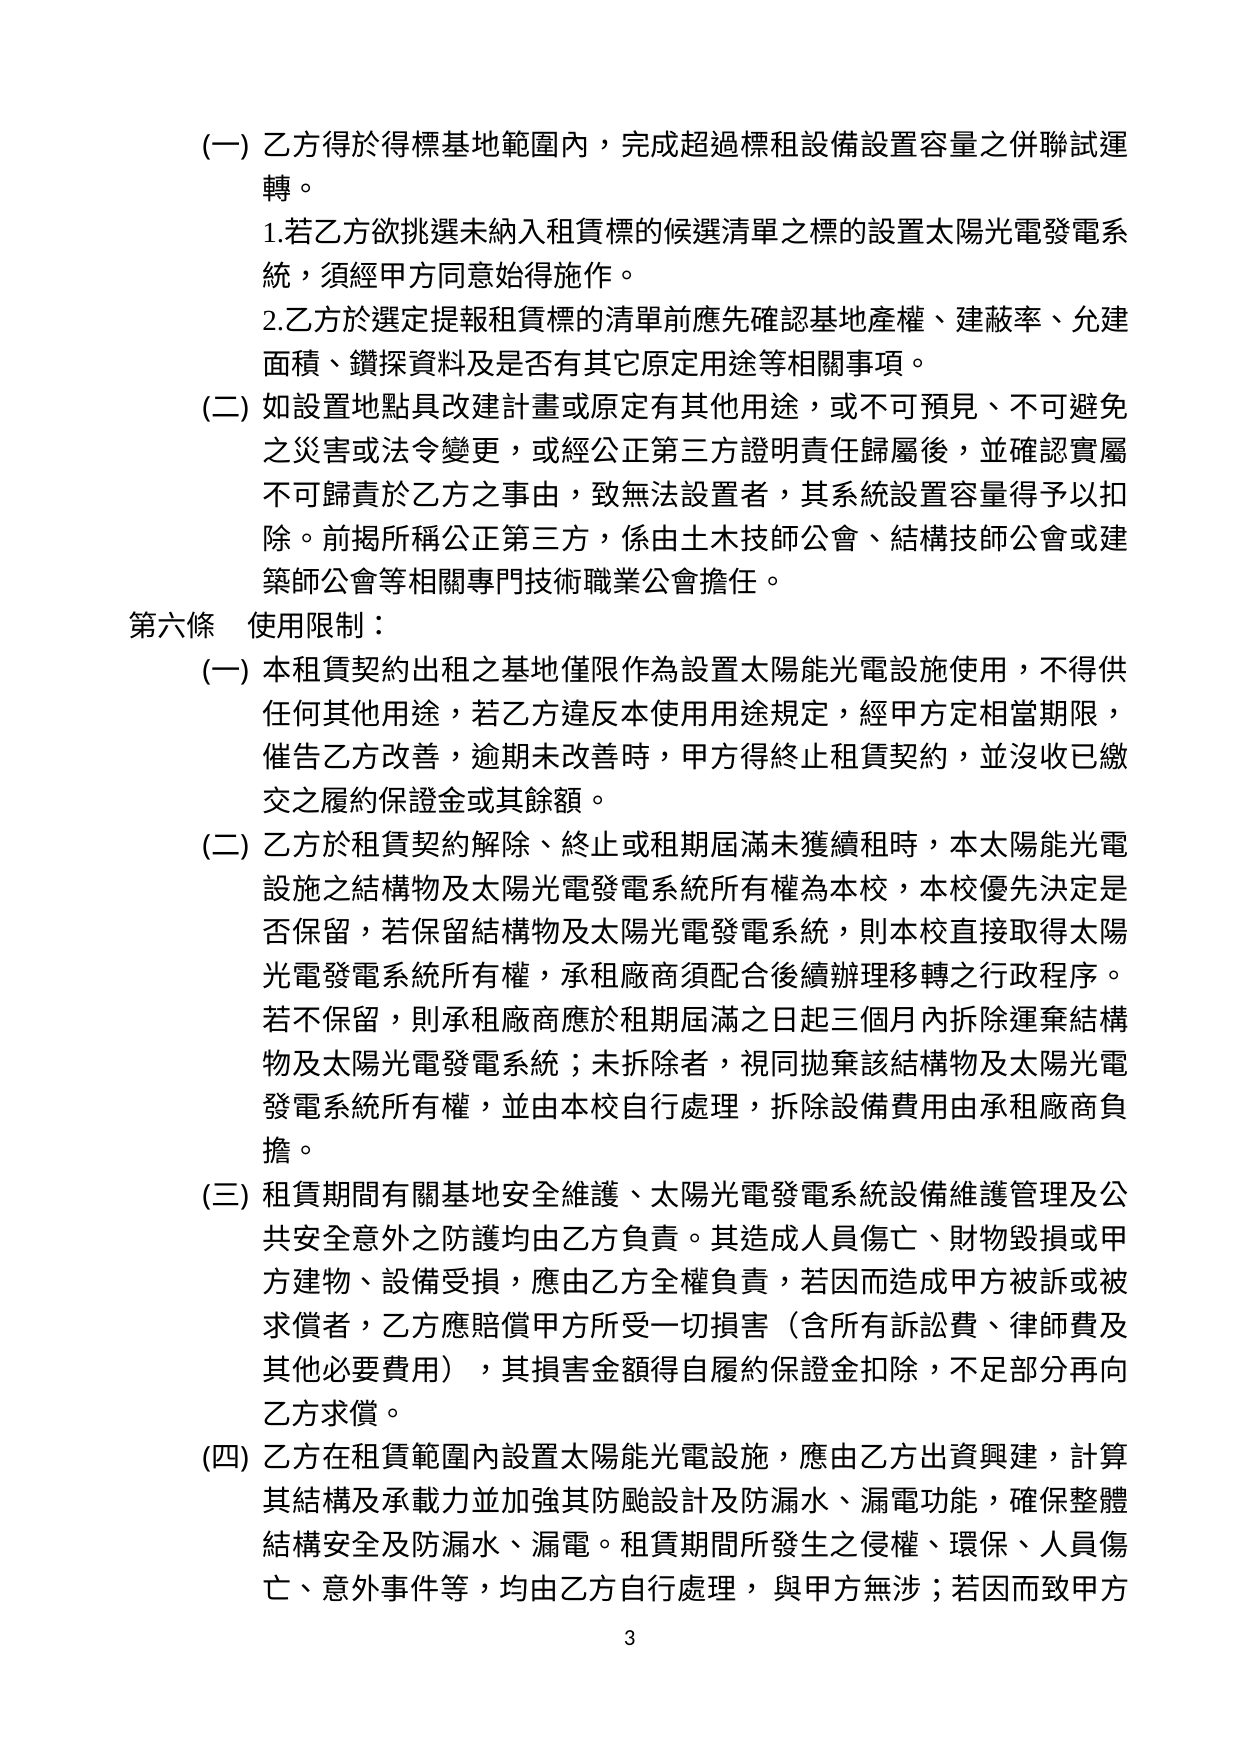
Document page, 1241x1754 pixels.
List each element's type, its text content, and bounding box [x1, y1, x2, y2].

list 如設置地點具改建計畫或原定有其他用途，或不可預見、不可避免之災害或法令變更，或經公正第三方證明責任歸屬後，並確認實屬不可歸責於乙方之事由，致無法設置者，其系統設置容量得予以扣除。前揭所稱公正第三方，係由土木技師公會、結構技師公會或建築師公會等相關專門技術職業公會擔任。 [202, 383, 1130, 602]
list 本租賃契約出租之基地僅限作為設置太陽能光電設施使用，不得供任何其他用途，若乙方違反本使用用途規定，經甲方定相當期限，催告乙方改善，逾期未改善時，甲方得終止租賃契約，並沒收已繳交之履約保證金或其餘額。 [202, 645, 1130, 820]
list 使用限制： [128, 602, 1130, 645]
list 2.乙方於選定提報租賃標的清單前應先確認基地產權、建蔽率、允建面積、鑽探資料及是否有其它原定用途等相關事項。 [262, 295, 1130, 383]
list 乙方得於得標基地範圍內，完成超過標租設備設置容量之併聯試運轉。 [202, 120, 1130, 208]
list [202, 1433, 1130, 1608]
list 租賃期間有關基地安全維護、太陽光電發電系統設備維護管理及公共安全意外之防護均由乙方負責。其造成人員傷亡、財物毀損或甲方建物、設備受損，應由乙方全權負責，若因而造成甲方被訴或被求償者，乙方應賠償甲方所受一切損害（含所有訴訟費、律師費及其他必要費用），其損害金額得自履約保證金扣除，不足部分再向乙方求償。 [202, 1170, 1130, 1433]
list 乙方於租賃契約解除、終止或租期屆滿未獲續租時，本太陽能光電設施之結構物及太陽光電發電系統所有權為本校，本校優先決定是否保留，若保留結構物及太陽光電發電系統，則本校直接取得太陽光電發電系統所有權，承租廠商須配合後續辦理移轉之行政程序。若不保留，則承租廠商應於租期屆滿之日起三個月內拆除運棄結構物及太陽光電發電系統；未拆除者，視同拋棄該結構物及太陽光電發電系統所有權，並由本校自行處理，拆除設備費用由承租廠商負擔。 [202, 820, 1130, 1170]
list 1.若乙方欲挑選未納入租賃標的候選清單之標的設置太陽光電發電系統，須經甲方同意始得施作。 [262, 208, 1130, 295]
